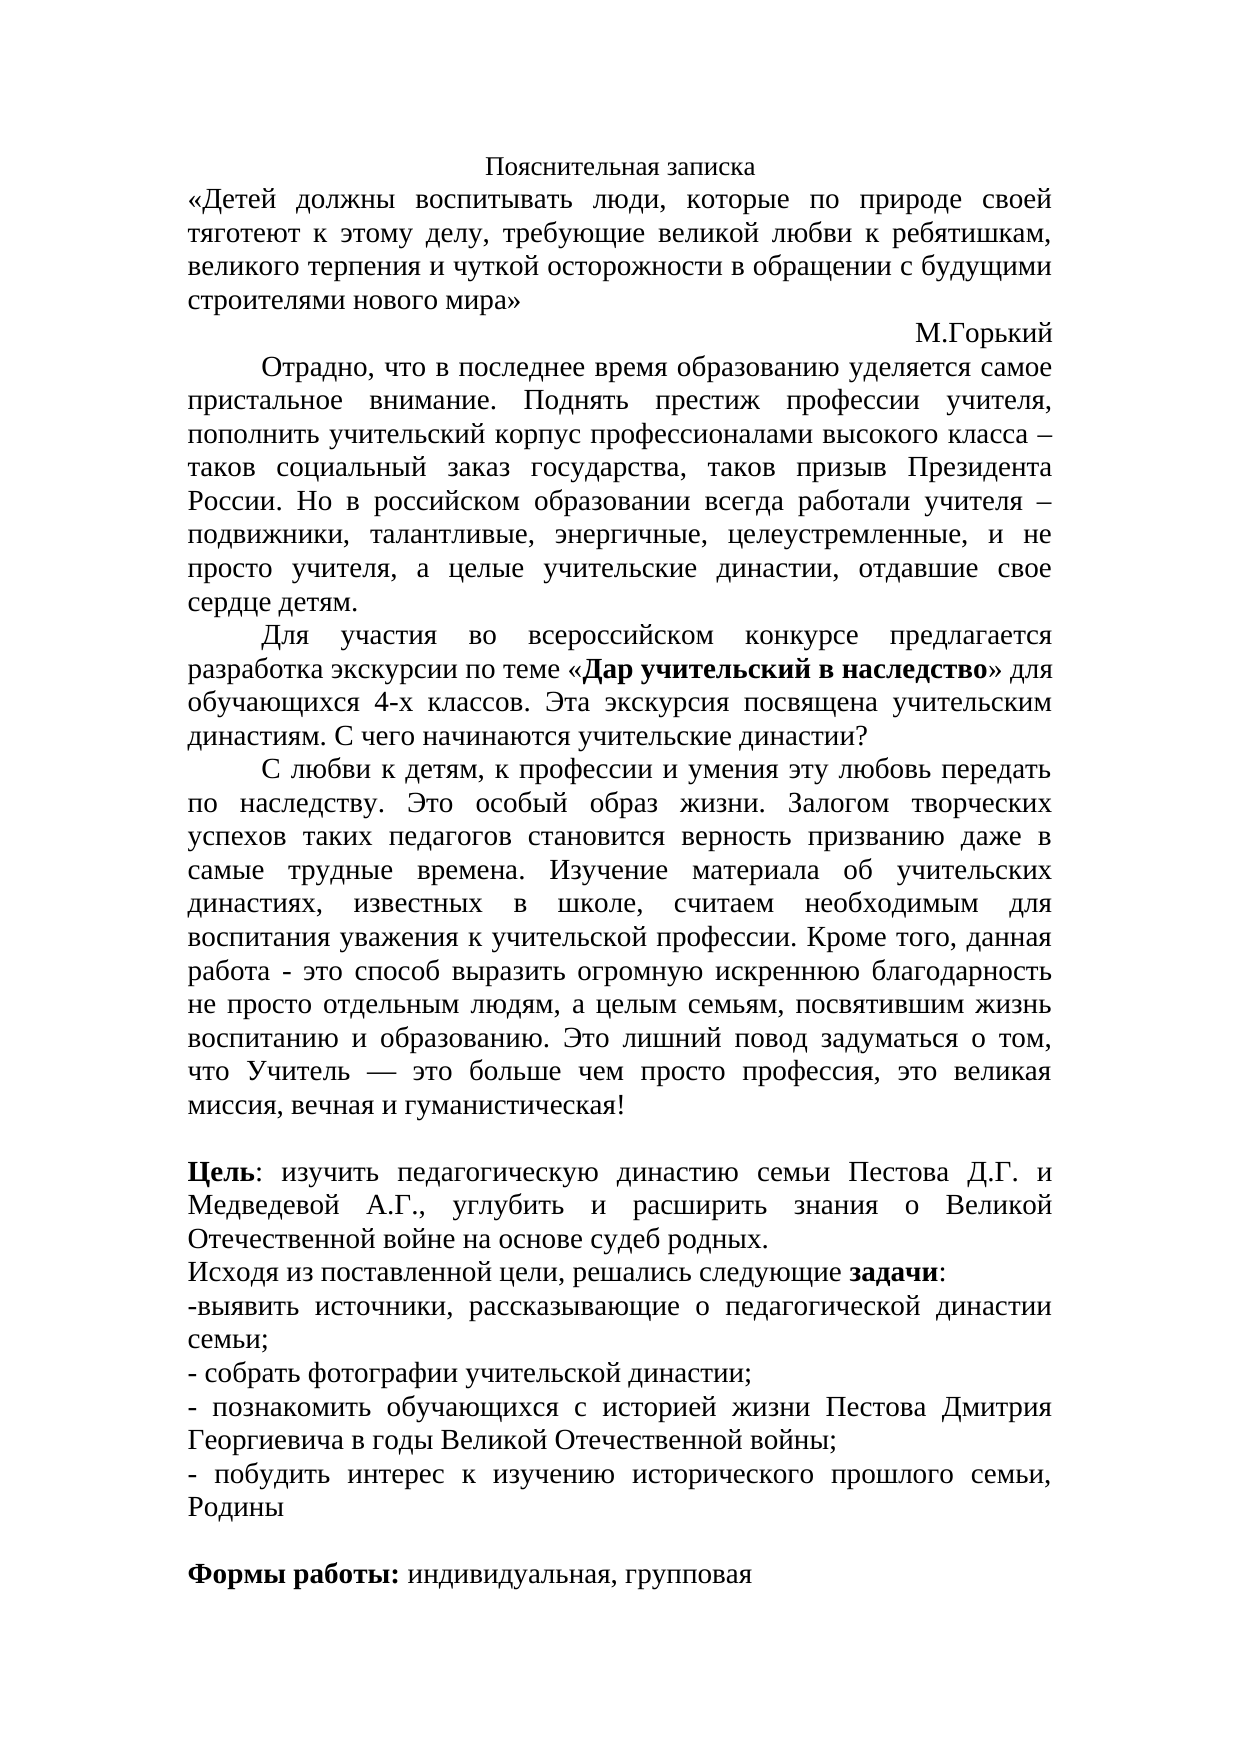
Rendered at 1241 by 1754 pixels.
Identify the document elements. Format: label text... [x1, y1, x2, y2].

text «Детей должны воспитывать люди, которые по природе своей тяготеют к этому делу, требующие великой любви к ребятишкам, великого терпения и чуткой осторожности в обращении с будущими строителями нового мира» [187, 181, 1053, 315]
text С любви к детям, к профессии и умения эту любовь передать по наследству. Это особый образ жизни. Залогом творческих успехов таких педагогов становится верность призванию даже в самые трудные времена. Изучение материала об учительских династиях, известных в школе, считаем необходимым для воспитания уважения к учительской профессии. Кроме того, данная работа - это способ выразить огромную искреннюю благодарность не просто отдельным людям, а целым семьям, посвятившим жизнь воспитанию и образованию. Это лишний повод задуматься о том, что Учитель ― это больше чем просто профессия, это великая миссия, вечная и гуманистическая! [187, 751, 1053, 1120]
text Пояснительная записка [187, 150, 1053, 181]
text Цель: изучить педагогическую династию семьи Пестова Д.Г. и Медведевой А.Г., углубить и расширить знания о Великой Отечественной войне на основе судеб родных. [187, 1154, 1053, 1254]
text - собрать фотографии учительской династии; [187, 1355, 1053, 1389]
text Формы работы: индивидуальная, групповая [187, 1556, 1053, 1590]
text М.Горький [187, 315, 1053, 349]
text - побудить интерес к изучению исторического прошлого семьи, Родины [187, 1456, 1053, 1523]
text -выявить источники, рассказывающие о педагогической династии семьи; [187, 1288, 1053, 1355]
text Для участия во всероссийском конкурсе предлагается разработка экскурсии по теме «Дар учительский в наследство» для обучающихся 4-х классов. Эта экскурсия посвящена учительским династиям. С чего начинаются учительские династии? [187, 617, 1053, 751]
text Исходя из поставленной цели, решались следующие задачи: [187, 1254, 1053, 1288]
text - познакомить обучающихся с историей жизни Пестова Дмитрия Георгиевича в годы Великой Отечественной войны; [187, 1389, 1053, 1456]
text Отрадно, что в последнее время образованию уделяется самое пристальное внимание. Поднять престиж профессии учителя, пополнить учительский корпус профессионалами высокого класса – таков социальный заказ государства, таков призыв Президента России. Но в российском образовании всегда работали учителя – подвижники, талантливые, энергичные, целеустремленные, и не просто учителя, а целые учительские династии, отдавшие свое сердце детям. [187, 349, 1053, 617]
